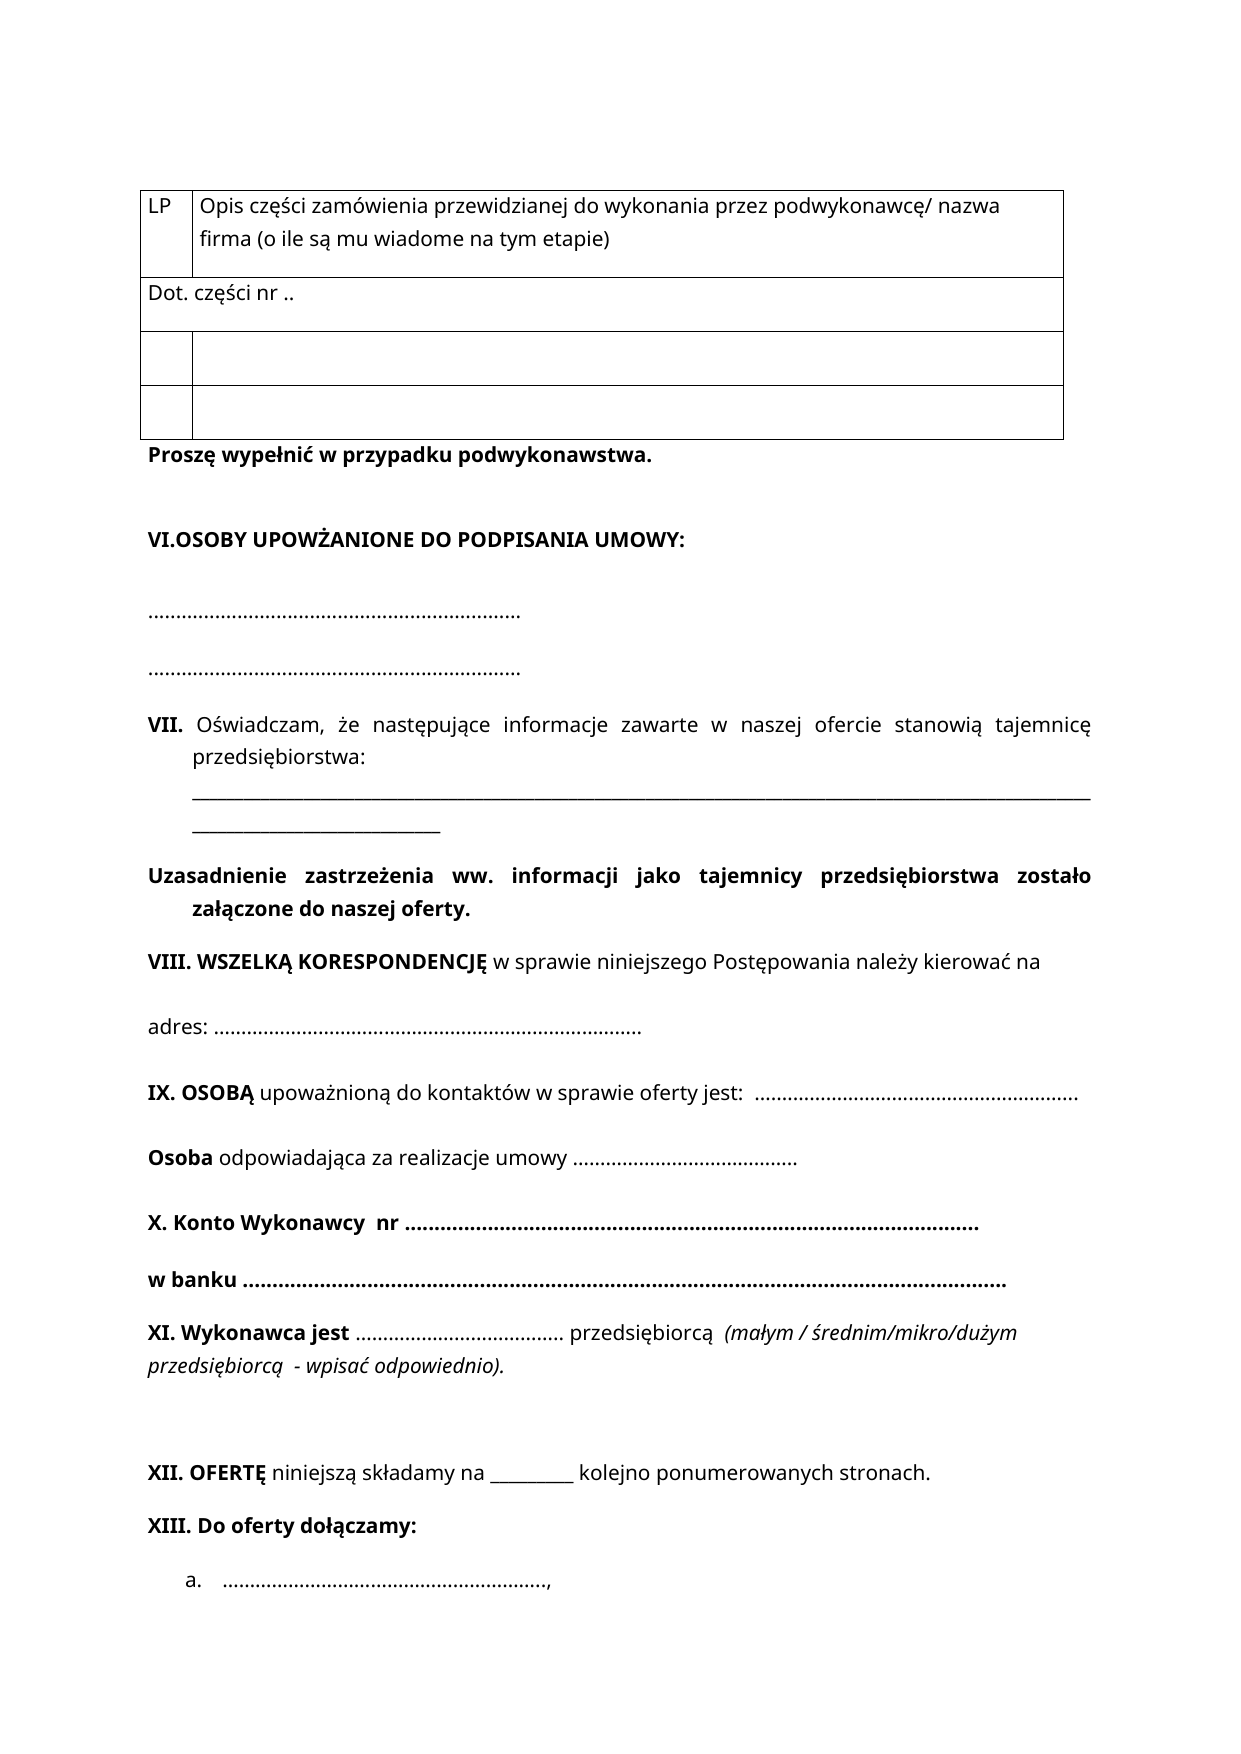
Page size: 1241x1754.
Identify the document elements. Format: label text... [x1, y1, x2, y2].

text XIII. Do oferty dołączamy: [148, 1511, 1093, 1540]
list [185, 1565, 1093, 1593]
text VI.OSOBY UPOWŻANIONE DO PODPISANIA UMOWY: [148, 525, 1093, 553]
table_header LP [141, 191, 192, 277]
text XII. OFERTĘ niniejszą składamy na _________ kolejno ponumerowanych stronach. [148, 1458, 1093, 1486]
text Uzasadnienie zastrzeżenia ww. informacji jako tajemnicy przedsiębiorstwa zostało załączone do naszej oferty. [148, 861, 1093, 922]
text ................................................................... [148, 596, 1093, 624]
text Proszę wypełnić w przypadku podwykonawstwa. [148, 440, 1093, 468]
text XI. Wykonawca jest ……………………………….. przedsiębiorcą (małym / średnim/mikro/dużym przedsiębiorcą - wpisać odpowiednio). [148, 1318, 1093, 1379]
text IX. OSOBĄ upoważnioną do kontaktów w sprawie oferty jest: ….…………………………………….………... [148, 1078, 1093, 1106]
table_cell Dot. części nr .. [141, 278, 1063, 331]
table_header Opis części zamówienia przewidzianej do wykonania przez podwykonawcę/ nazwa firma (o ile są mu wiadome na tym etapie) [193, 191, 1063, 277]
text VII. Oświadczam, że następujące informacje zawarte w naszej ofercie stanowią tajemnicę przedsiębiorstwa: ______________________________________________________________________________________________________________________________________ [148, 710, 1093, 836]
table_cell [193, 386, 1063, 439]
table_cell [141, 386, 192, 439]
text X. Konto Wykonawcy nr ................................................................................................. [148, 1208, 1093, 1236]
table_cell [193, 332, 1063, 385]
text Osoba odpowiadająca za realizacje umowy ………………………………….. [148, 1143, 1093, 1171]
text ................................................................... [148, 653, 1093, 681]
text w banku ................................................................................................................................. [148, 1265, 1093, 1293]
text VIII. WSZELKĄ KORESPONDENCJĘ w sprawie niniejszego Postępowania należy kierować na [148, 947, 1093, 976]
text adres: ……….………………………………………………………….. [148, 1012, 1093, 1041]
table_cell [141, 332, 192, 385]
